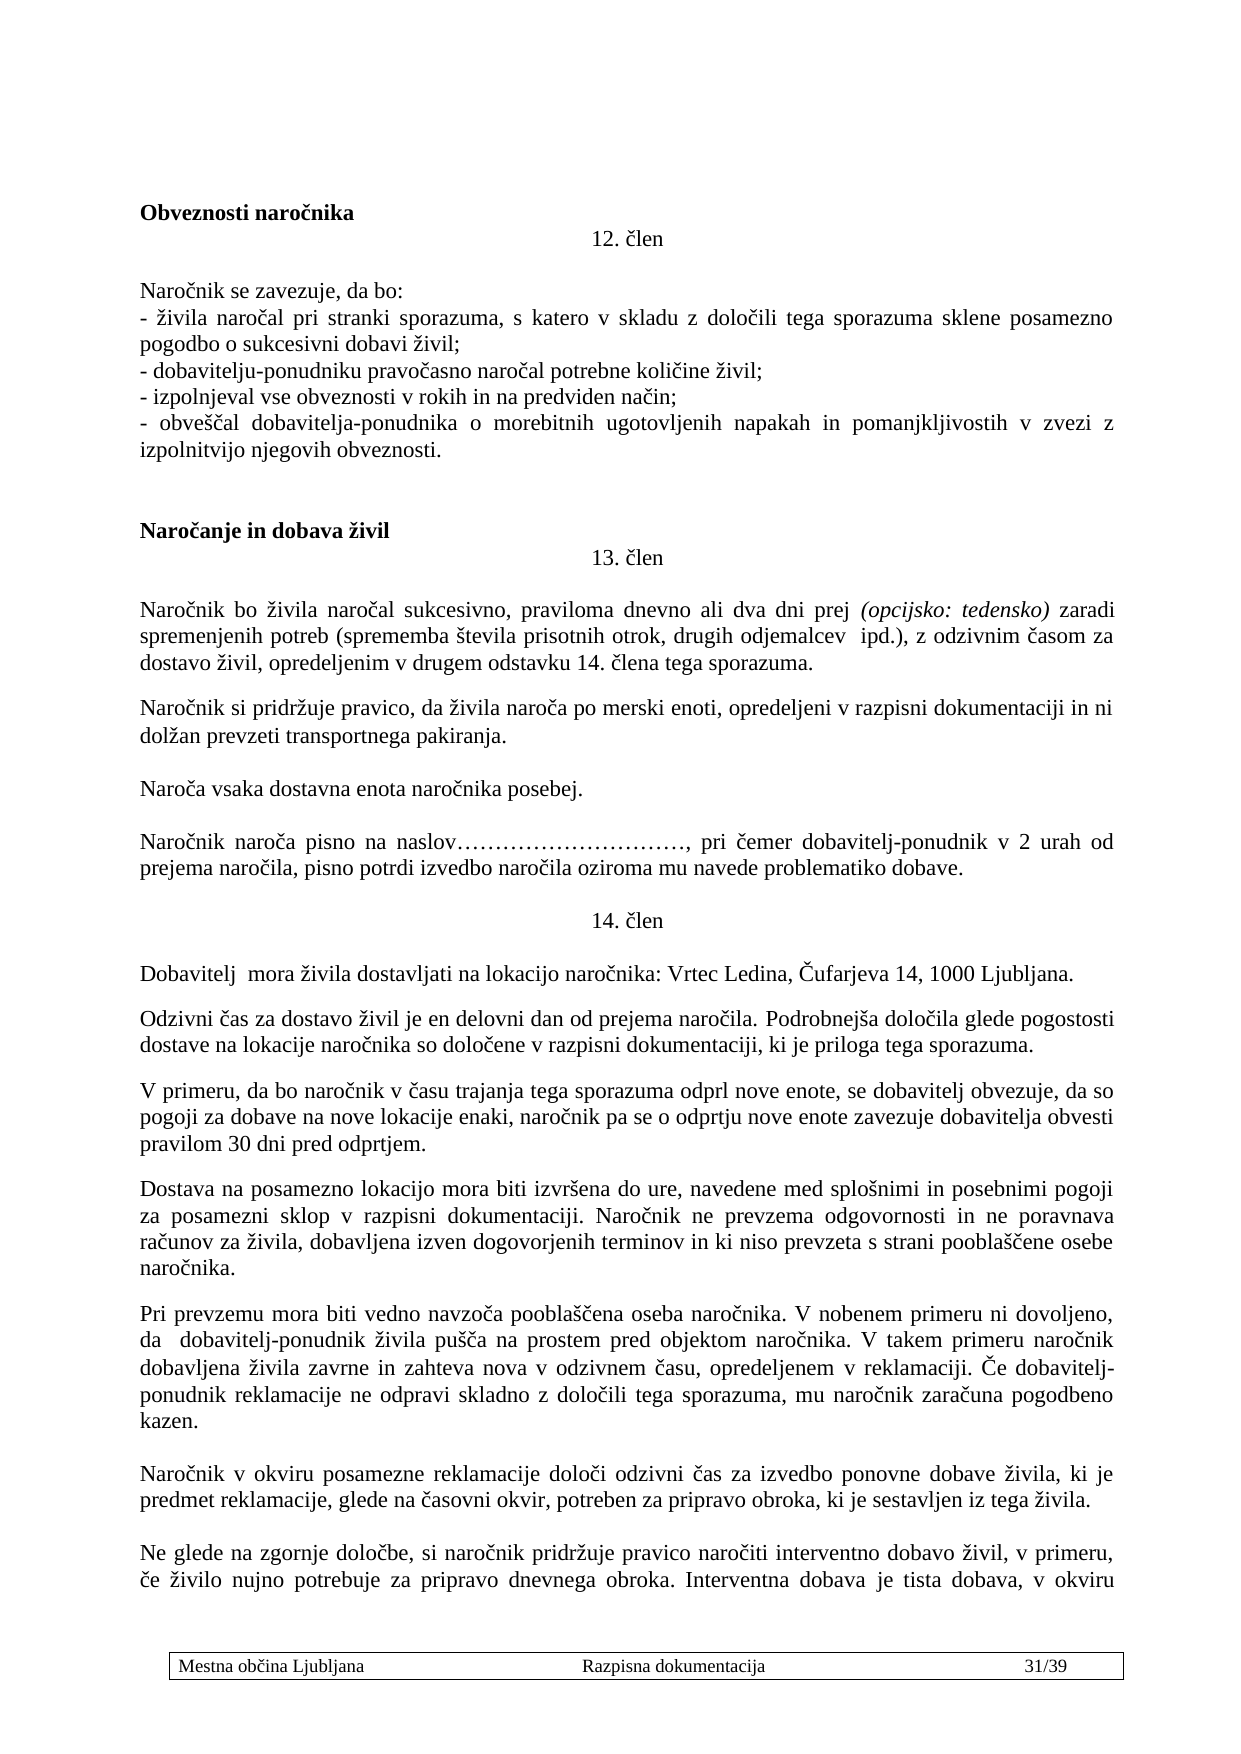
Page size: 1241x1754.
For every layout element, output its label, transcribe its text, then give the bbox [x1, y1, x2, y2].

text 14. člen [139, 907, 1115, 933]
list - dobavitelju-ponudniku pravočasno naročal potrebne količine živil; [139, 357, 1115, 383]
text V primeru, da bo naročnik v času trajanja tega sporazuma odprl nove enote, se dobavitelj obvezuje, da so pogoji za dobave na nove lokacije enaki, naročnik pa se o odprtju nove enote zavezuje dobavitelja obvesti pravilom 30 dni pred odprtjem. [139, 1077, 1115, 1156]
text 13. člen [139, 543, 1115, 570]
text Naroča vsaka dostavna enota naročnika posebej. [139, 775, 1115, 802]
list Obveznosti naročnika [139, 198, 1115, 225]
text Naročnik naroča pisno na naslov…………………………, pri čemer dobavitelj-ponudnik v 2 urah od prejema naročila, pisno potrdi izvedbo naročila oziroma mu navede problematiko dobave. [139, 828, 1115, 881]
text Naročanje in dobava živil [139, 517, 1115, 543]
list - živila naročal pri stranki sporazuma, s katero v skladu z določili tega sporazuma sklene posamezno pogodbo o sukcesivni dobavi živil; [139, 304, 1115, 357]
text Odzivni čas za dostavo živil je en delovni dan od prejema naročila. Podrobnejša določila glede pogostosti dostave na lokacije naročnika so določene v razpisni dokumentaciji, ki je priloga tega sporazuma. [139, 1005, 1115, 1058]
text 12. člen [139, 225, 1115, 251]
text Pri prevzemu mora biti vedno navzoča pooblaščena oseba naročnika. V nobenem primeru ni dovoljeno, da dobavitelj-ponudnik živila pušča na prostem pred objektom naročnika. V takem primeru naročnik dobavljena živila zavrne in zahteva nova v odzivnem času, opredeljenem v reklamaciji. Če dobavitelj-ponudnik reklamacije ne odpravi skladno z določili tega sporazuma, mu naročnik zaračuna pogodbeno kazen. [139, 1300, 1115, 1433]
text Naročnik v okviru posamezne reklamacije določi odzivni čas za izvedbo ponovne dobave živila, ki je predmet reklamacije, glede na časovni okvir, potreben za pripravo obroka, ki je sestavljen iz tega živila. [139, 1460, 1115, 1512]
text Naročnik bo živila naročal sukcesivno, praviloma dnevno ali dva dni prej (opcijsko: tedensko) zaradi spremenjenih potreb (sprememba števila prisotnih otrok, drugih odjemalcev ipd.), z odzivnim časom za dostavo živil, opredeljenim v drugem odstavku 14. člena tega sporazuma. [139, 596, 1115, 675]
list - izpolnjeval vse obveznosti v rokih in na predviden način; [139, 383, 1115, 409]
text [139, 1539, 1115, 1593]
list - obveščal dobavitelja-ponudnika o morebitnih ugotovljenih napakah in pomanjkljivostih v zvezi z izpolnitvijo njegovih obveznosti. [139, 409, 1115, 462]
text Dobavitelj mora živila dostavljati na lokacijo naročnika: Vrtec Ledina, Čufarjeva 14, 1000 Ljubljana. [139, 960, 1115, 986]
text Dostava na posamezno lokacijo mora biti izvršena do ure, navedene med splošnimi in posebnimi pogoji za posamezni sklop v razpisni dokumentaciji. Naročnik ne prevzema odgovornosti in ne poravnava računov za živila, dobavljena izven dogovorjenih terminov in ki niso prevzeta s strani pooblaščene osebe naročnika. [139, 1175, 1115, 1281]
list Naročnik se zavezuje, da bo: [139, 278, 1115, 304]
text Naročnik si pridržuje pravico, da živila naroča po merski enoti, opredeljeni v razpisni dokumentaciji in ni dolžan prevzeti transportnega pakiranja. [139, 694, 1115, 749]
